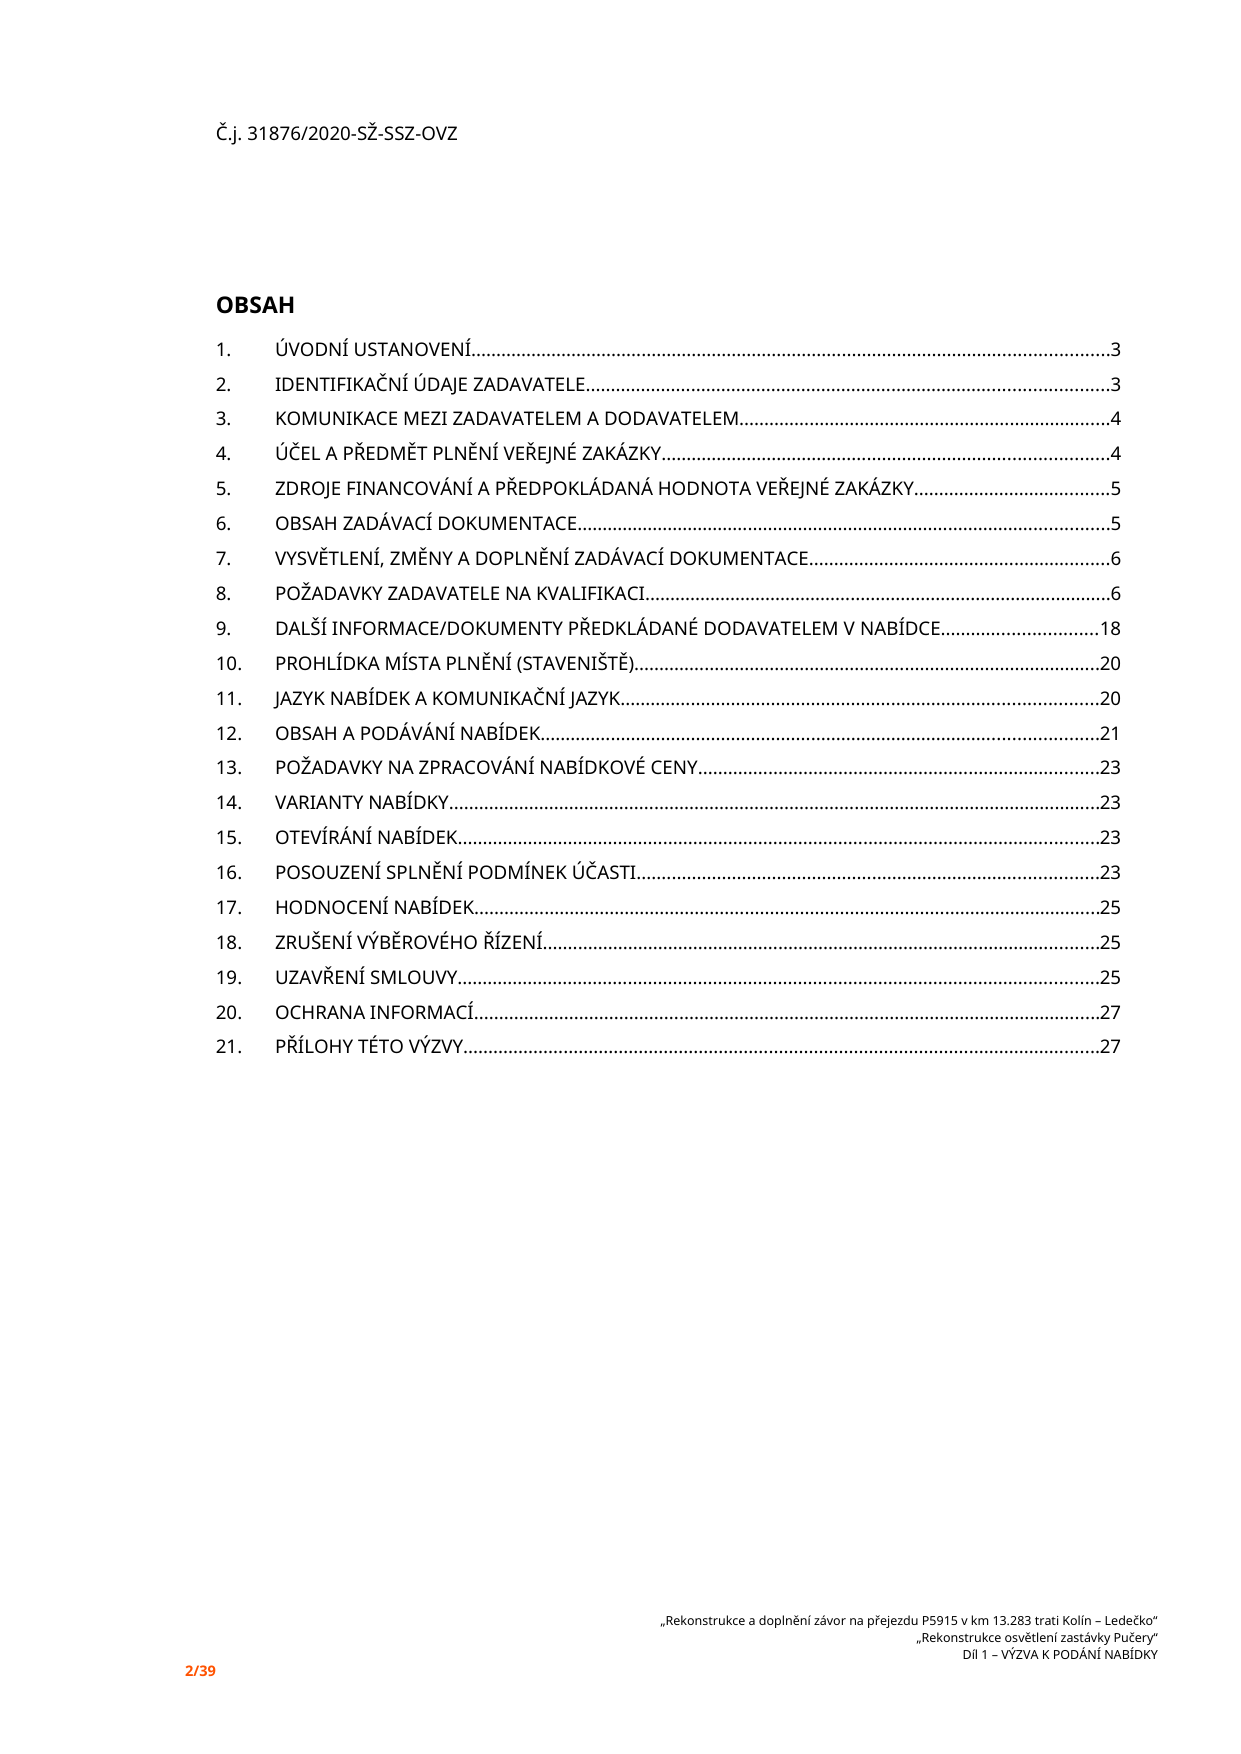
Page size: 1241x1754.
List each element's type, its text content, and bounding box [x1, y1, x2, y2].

text 10. PROHLÍDKA MÍSTA PLNĚNÍ (STAVENIŠTĚ) 20 [216, 650, 1122, 676]
text 3. KOMUNIKACE MEZI ZADAVATELEM a DODAVATELEM 4 [216, 406, 1122, 431]
text 5. ZDROJE FINANCOVÁNÍ A PŘEDPOKLÁDANÁ HODNOTA VEŘEJNÉ ZAKÁZKY 5 [216, 476, 1122, 501]
text 6. OBSAH ZADÁVACÍ DOKUMENTACE 5 [216, 510, 1122, 536]
text 9. DALŠÍ INFORMACE/DOKUMENTY PŘEDKLÁDANÉ DODAVATELEM V NABÍDCE 18 [216, 615, 1122, 641]
text 17. HODNOCENÍ NABÍDEK 25 [216, 894, 1122, 920]
text 19. UZAVŘENÍ SMLOUVY 25 [216, 964, 1122, 989]
text 4. ÚČEL A PŘEDMĚT PLNĚNÍ VEŘEJNÉ ZAKÁZKY 4 [216, 441, 1122, 466]
text 11. JAZYK NABÍDEK A KOMUNIKAČNÍ JAZYK 20 [216, 685, 1122, 710]
text 15. OTEVÍRÁNÍ NABÍDEK 23 [216, 824, 1122, 850]
text 8. POŽADAVKY ZADAVATELE NA KVALIFIKACI 6 [216, 580, 1122, 606]
text 20. OCHRANA INFORMACÍ 27 [216, 999, 1122, 1024]
text 13. POŽADAVKY NA ZPRACOVÁNÍ NABÍDKOVÉ CENY 23 [216, 755, 1122, 780]
text 14. VARIANTY NABÍDKY 23 [216, 789, 1122, 815]
text 16. POSOUZENÍ SPLNĚNÍ PODMÍNEK ÚČASTI 23 [216, 859, 1122, 885]
text Obsah [216, 289, 1122, 320]
list Č.j. 31876/2020-SŽ-SSZ-OVZ [216, 121, 1122, 146]
text 12. OBSAH A PODÁVÁNÍ NABÍDEK 21 [216, 720, 1122, 745]
text 7. VYSVĚTLENÍ, ZMĚNY A DOPLNĚNÍ ZADÁVACÍ DOKUMENTACE 6 [216, 545, 1122, 571]
text 18. ZRUŠENÍ VÝBĚROVÉHO ŘÍZENÍ 25 [216, 929, 1122, 955]
text 21. PŘÍLOHY TÉTO VÝZVY 27 [216, 1034, 1122, 1059]
text 1. ÚVODNÍ USTANOVENÍ 3 [216, 336, 1122, 361]
text 2. IDENTIFIKAČNÍ ÚDAJE ZADAVATELE 3 [216, 371, 1122, 396]
